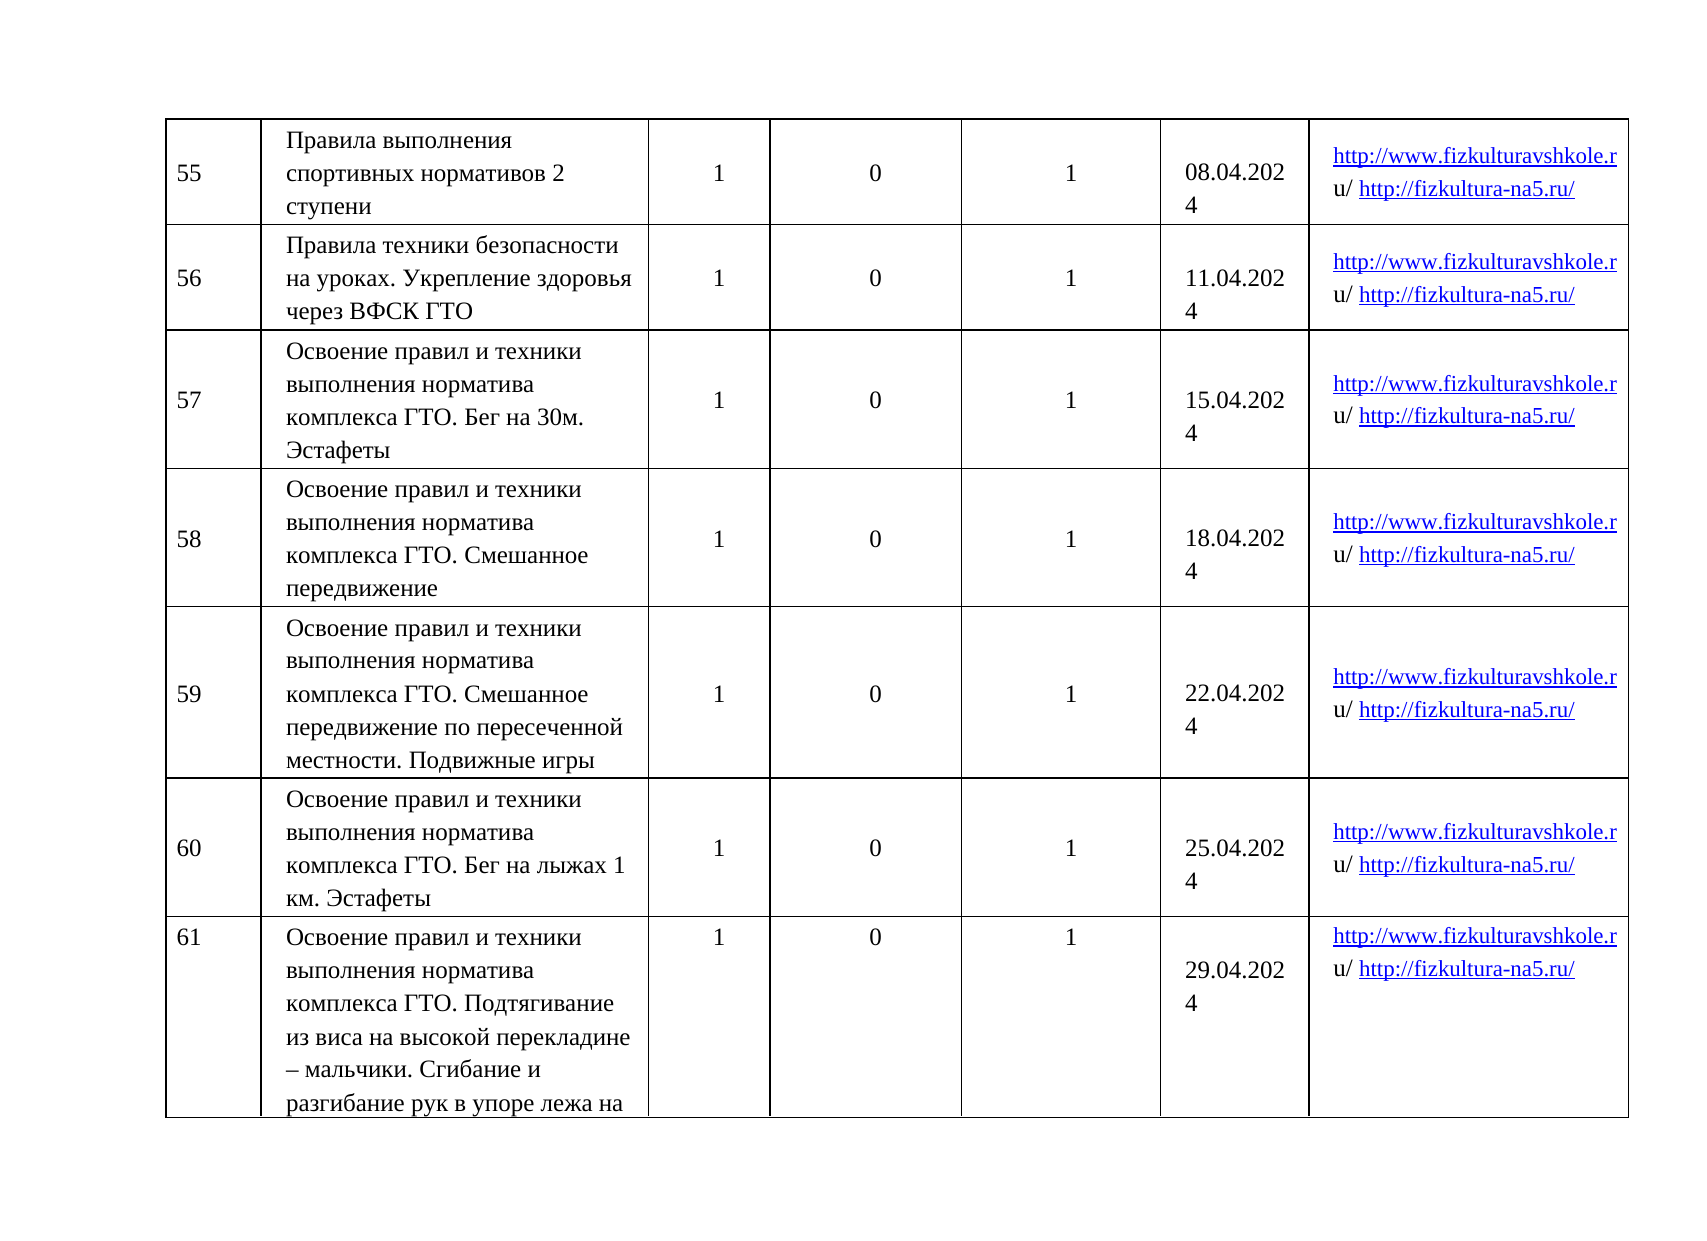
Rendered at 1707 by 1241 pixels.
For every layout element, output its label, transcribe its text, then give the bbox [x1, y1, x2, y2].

table_cell Освоение правил и техники выполнения норматива комплекса ГТО. Бег на лыжах 1 км. Эстафеты [262, 779, 648, 916]
table_cell http://www.fizkulturavshkole.r u/ http://fizkultura-na5.ru/ [1310, 331, 1628, 467]
table_cell http://www.fizkulturavshkole.r u/ http://fizkultura-na5.ru/ [1310, 779, 1628, 916]
table_cell 1 [962, 120, 1160, 223]
table_cell 0 [771, 225, 961, 329]
table_cell 1 [649, 779, 769, 916]
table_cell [1310, 917, 1628, 1116]
table_cell 1 [962, 607, 1160, 777]
table_cell 15.04.2024 [1161, 331, 1308, 467]
table_cell http://www.fizkulturavshkole.r u/ http://fizkultura-na5.ru/ [1310, 469, 1628, 606]
table_cell 1 [962, 917, 1160, 1116]
table_cell 1 [649, 120, 769, 223]
table_cell 08.04.2024 [1161, 120, 1308, 223]
table_cell 1 [649, 917, 769, 1116]
table_cell 1 [649, 331, 769, 467]
table_cell 1 [649, 469, 769, 606]
table_cell 0 [771, 331, 961, 467]
table_cell 0 [771, 120, 961, 223]
table_cell 0 [771, 779, 961, 916]
table_cell 0 [771, 469, 961, 606]
table_cell 1 [962, 779, 1160, 916]
table_cell 1 [962, 331, 1160, 467]
table_cell 1 [649, 225, 769, 329]
table_cell 60 [167, 779, 260, 916]
table_cell Освоение правил и техники выполнения норматива комплекса ГТО. Смешанное передвижение [262, 469, 648, 606]
table_cell Освоение правил и техники выполнения норматива комплекса ГТО. Смешанное передвижение по пересеченной местности. Подвижные игры [262, 607, 648, 777]
table_cell 56 [167, 225, 260, 329]
table_cell http://www.fizkulturavshkole.r u/ http://fizkultura-na5.ru/ [1310, 607, 1628, 777]
table_cell 22.04.2024 [1161, 607, 1308, 777]
table_cell 25.04.2024 [1161, 779, 1308, 916]
table_cell Освоение правил и техники выполнения норматива комплекса ГТО. Бег на 30м. Эстафеты [262, 331, 648, 467]
table_cell 61 [167, 917, 260, 1116]
table_cell 11.04.2024 [1161, 225, 1308, 329]
table_cell 1 [962, 469, 1160, 606]
table_cell 1 [649, 607, 769, 777]
table_cell 55 [167, 120, 260, 223]
table_cell 0 [771, 917, 961, 1116]
table_cell Правила выполнения спортивных нормативов 2 ступени [262, 120, 648, 223]
table_cell 1 [962, 225, 1160, 329]
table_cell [262, 917, 648, 1116]
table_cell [1310, 225, 1628, 329]
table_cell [1310, 120, 1628, 223]
table_cell 29.04.2024 [1161, 917, 1308, 1116]
table_cell 57 [167, 331, 260, 467]
table_cell 18.04.2024 [1161, 469, 1308, 606]
table_cell 0 [771, 607, 961, 777]
table_cell 59 [167, 607, 260, 777]
table_cell Правила техники безопасности на уроках. Укрепление здоровья через ВФСК ГТО [262, 225, 648, 329]
table_cell 58 [167, 469, 260, 606]
